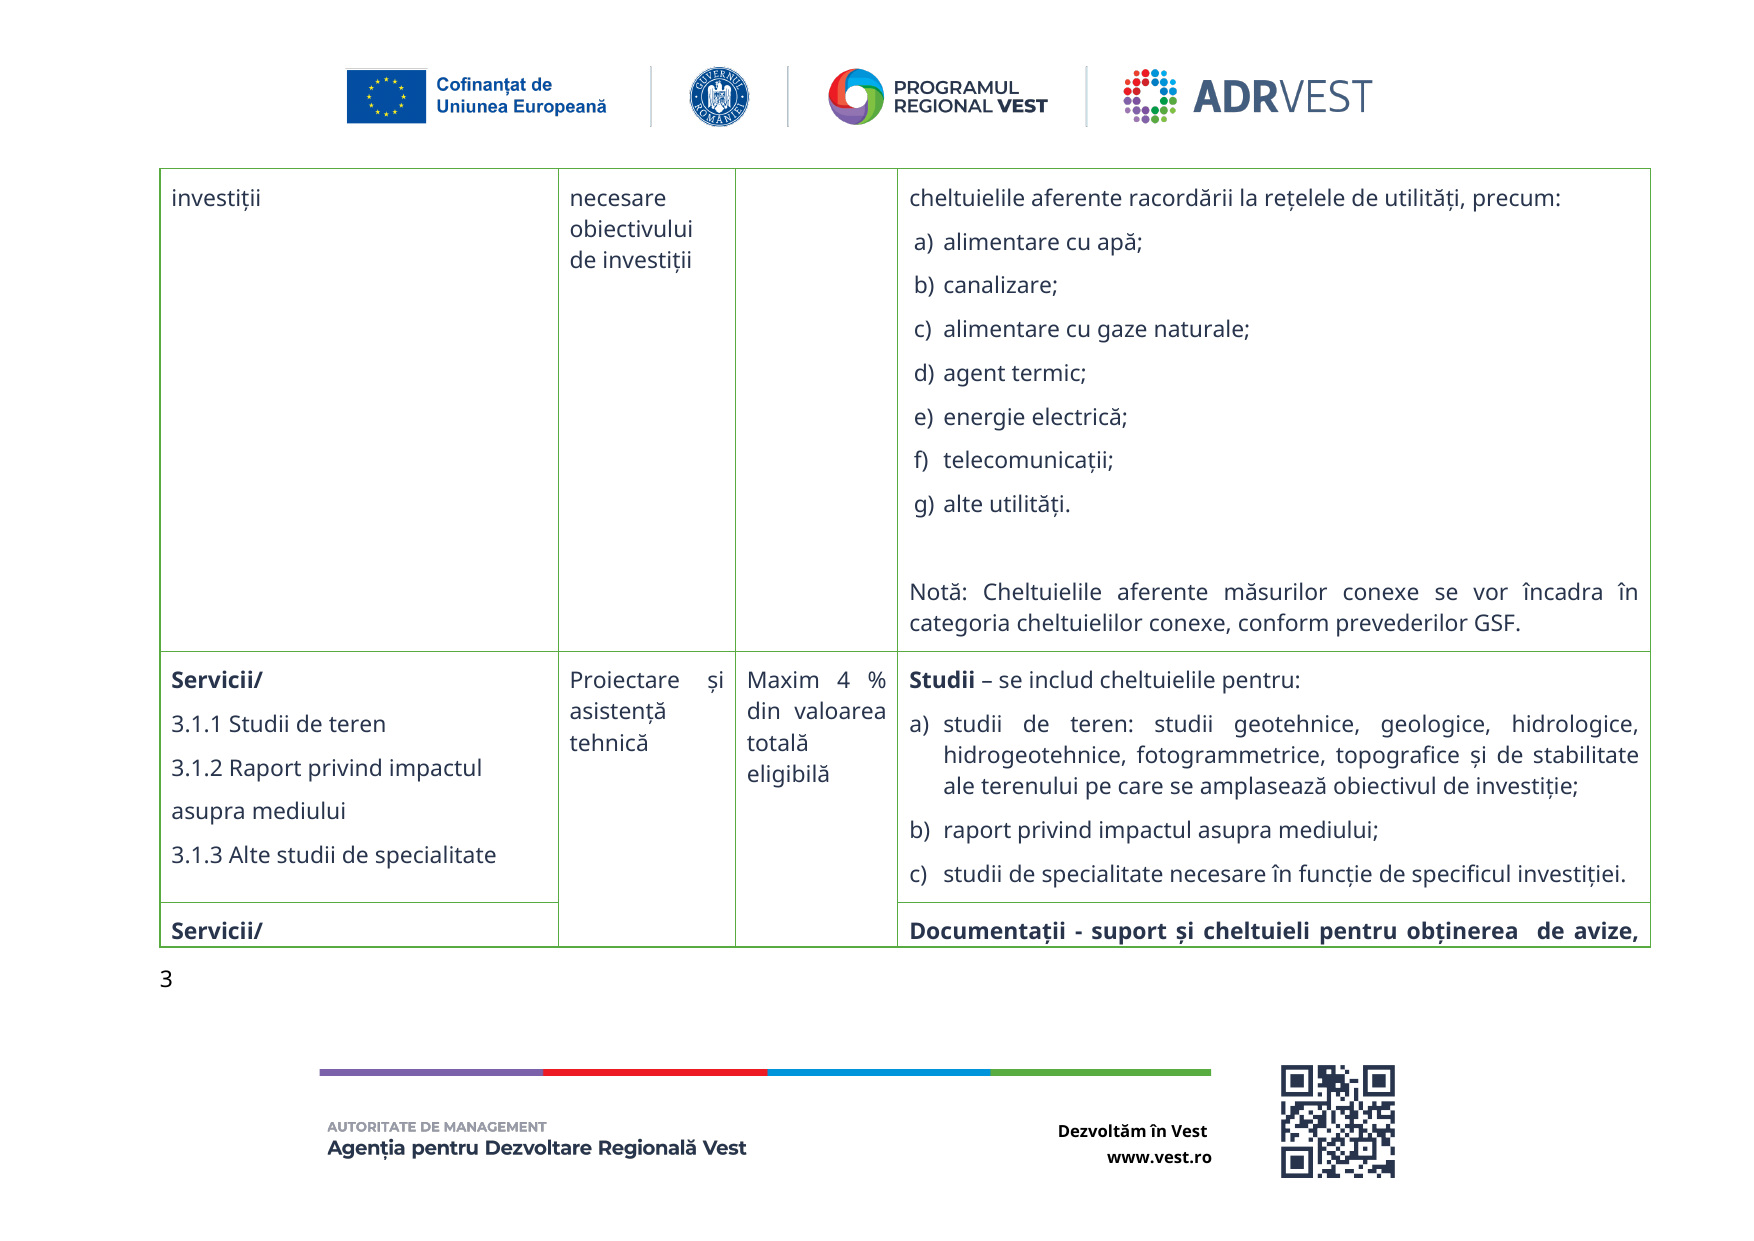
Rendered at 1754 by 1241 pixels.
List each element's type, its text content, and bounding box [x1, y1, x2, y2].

table_cell Proiectare și asistență tehnică [559, 652, 735, 946]
table_cell Cheltuieli pentru asigurarea utilităților necesare obiectivului de investiții [559, 169, 735, 651]
table_cell Servicii/ 3.1.1 Studii de teren 3.1.2 Raport privind impactul asupra mediului 3.1.3 Alte studii de specialitate [161, 652, 558, 902]
table_cell Maxim 4 % din valoarea totală eligibilă [736, 652, 897, 946]
picture [345, 66, 1373, 127]
table_cell - [736, 169, 897, 651]
table_cell Lucrări/ 2 Cheltuieli pentru asigurarea utilităților necesare obiectivului de investiții [161, 169, 558, 651]
table_cell Servicii/ 3.2 Documentații-suport și cheltuieli pentru obținerea de avize, acorduri și autorizații [161, 903, 558, 946]
picture [1272, 1056, 1404, 1187]
table_cell Studii – se includ cheltuielile pentru: studii de teren: studii geotehnice, geologice, hidrologice, hidrogeotehnice, fotogrammetrice, topografice şi de stabilitate ale terenului pe care se amplasează obiectivul de investiție; raport privind impactul asupra mediului; studii de specialitate necesare în funcție de specificul investiției. [898, 652, 1650, 902]
